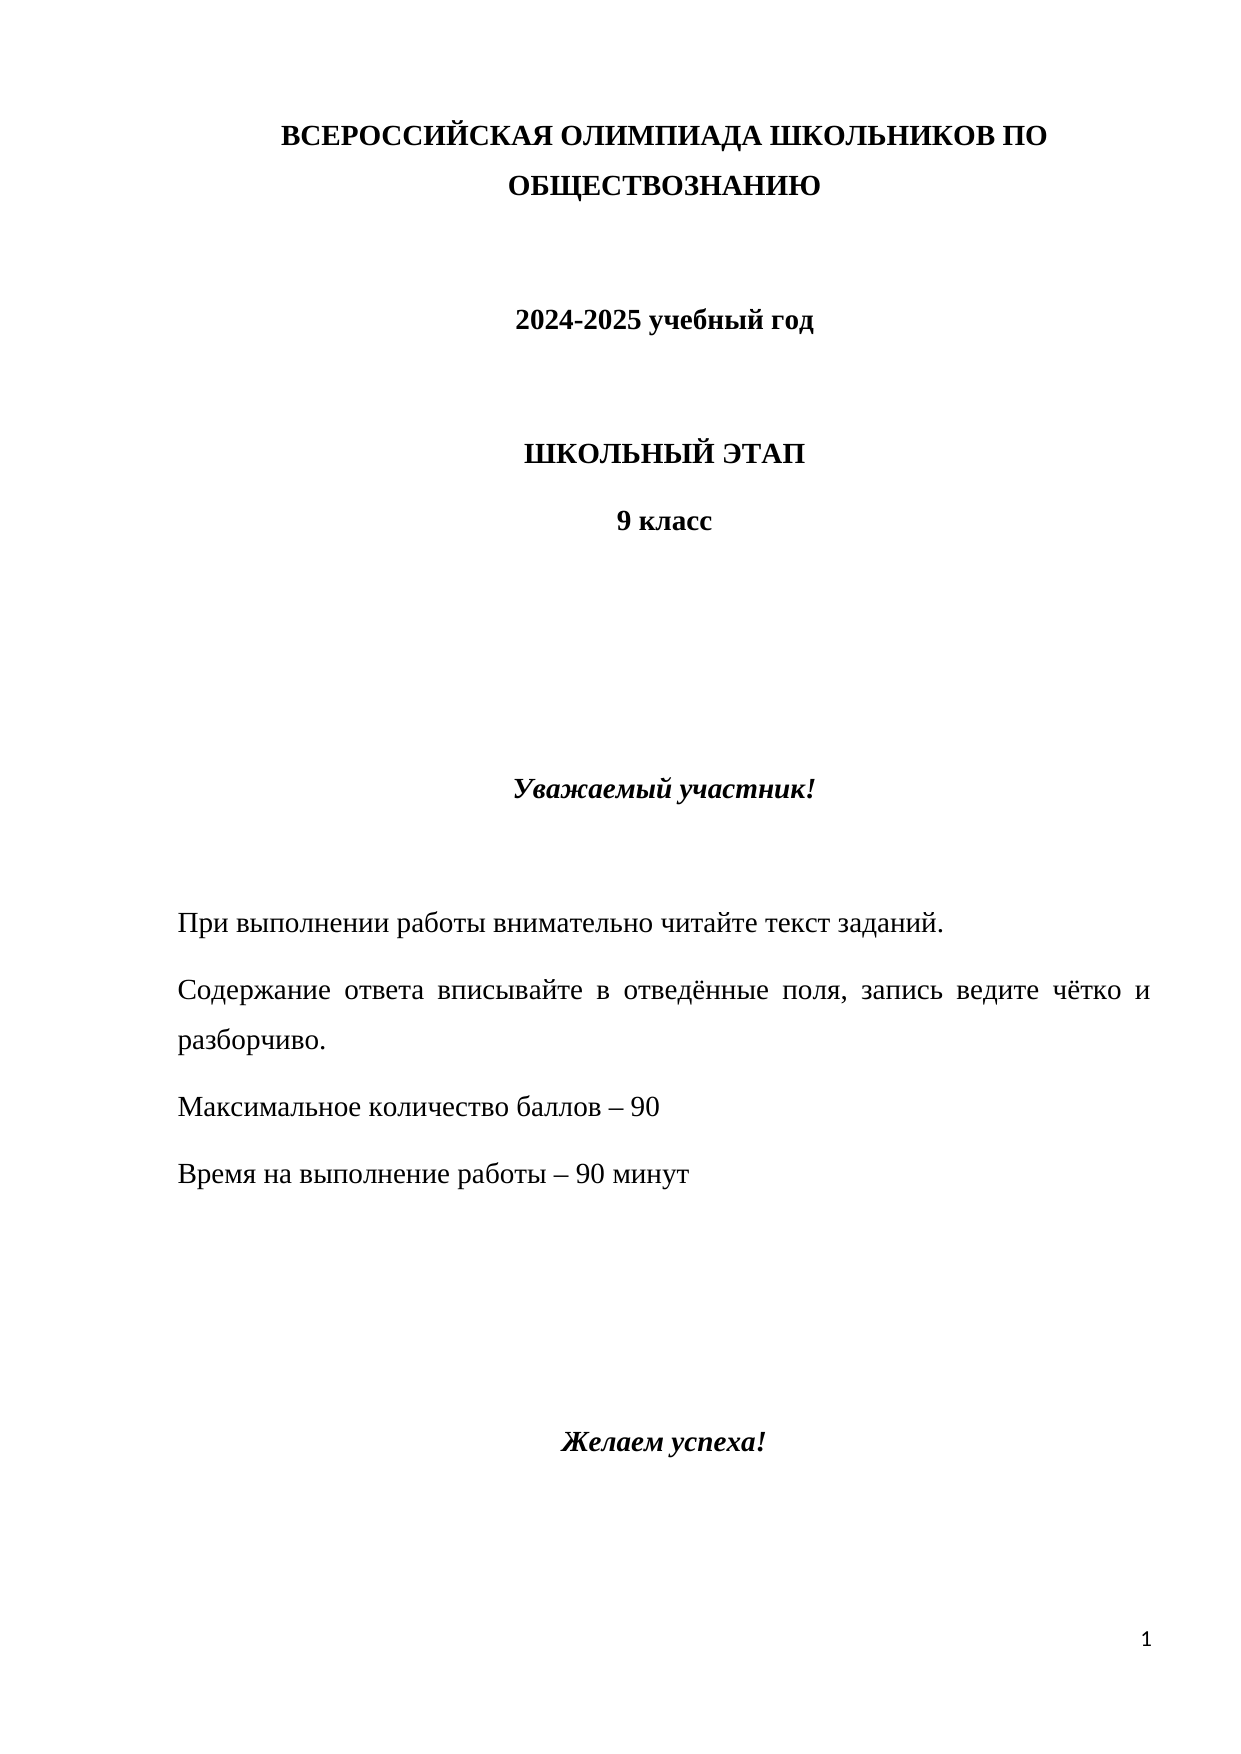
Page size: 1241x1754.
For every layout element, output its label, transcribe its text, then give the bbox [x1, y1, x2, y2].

text 2024-2025 учебный год [177, 302, 1152, 336]
text Желаем успеха! [177, 1424, 1152, 1458]
text Время на выполнение работы – 90 минут [177, 1156, 1152, 1190]
text Максимальное количество баллов – 90 [177, 1089, 1152, 1123]
text Содержание ответа вписывайте в отведённые поля, запись ведите чётко и разборчиво. [177, 972, 1152, 1056]
text ШКОЛЬНЫЙ ЭТАП [177, 436, 1152, 470]
text При выполнении работы внимательно читайте текст заданий. [177, 905, 1152, 939]
text Уважаемый участник! [177, 771, 1152, 805]
text ВСЕРОССИЙСКАЯ ОЛИМПИАДА ШКОЛЬНИКОВ ПО ОБЩЕСТВОЗНАНИЮ [177, 118, 1152, 202]
text 9 класс [177, 503, 1152, 537]
